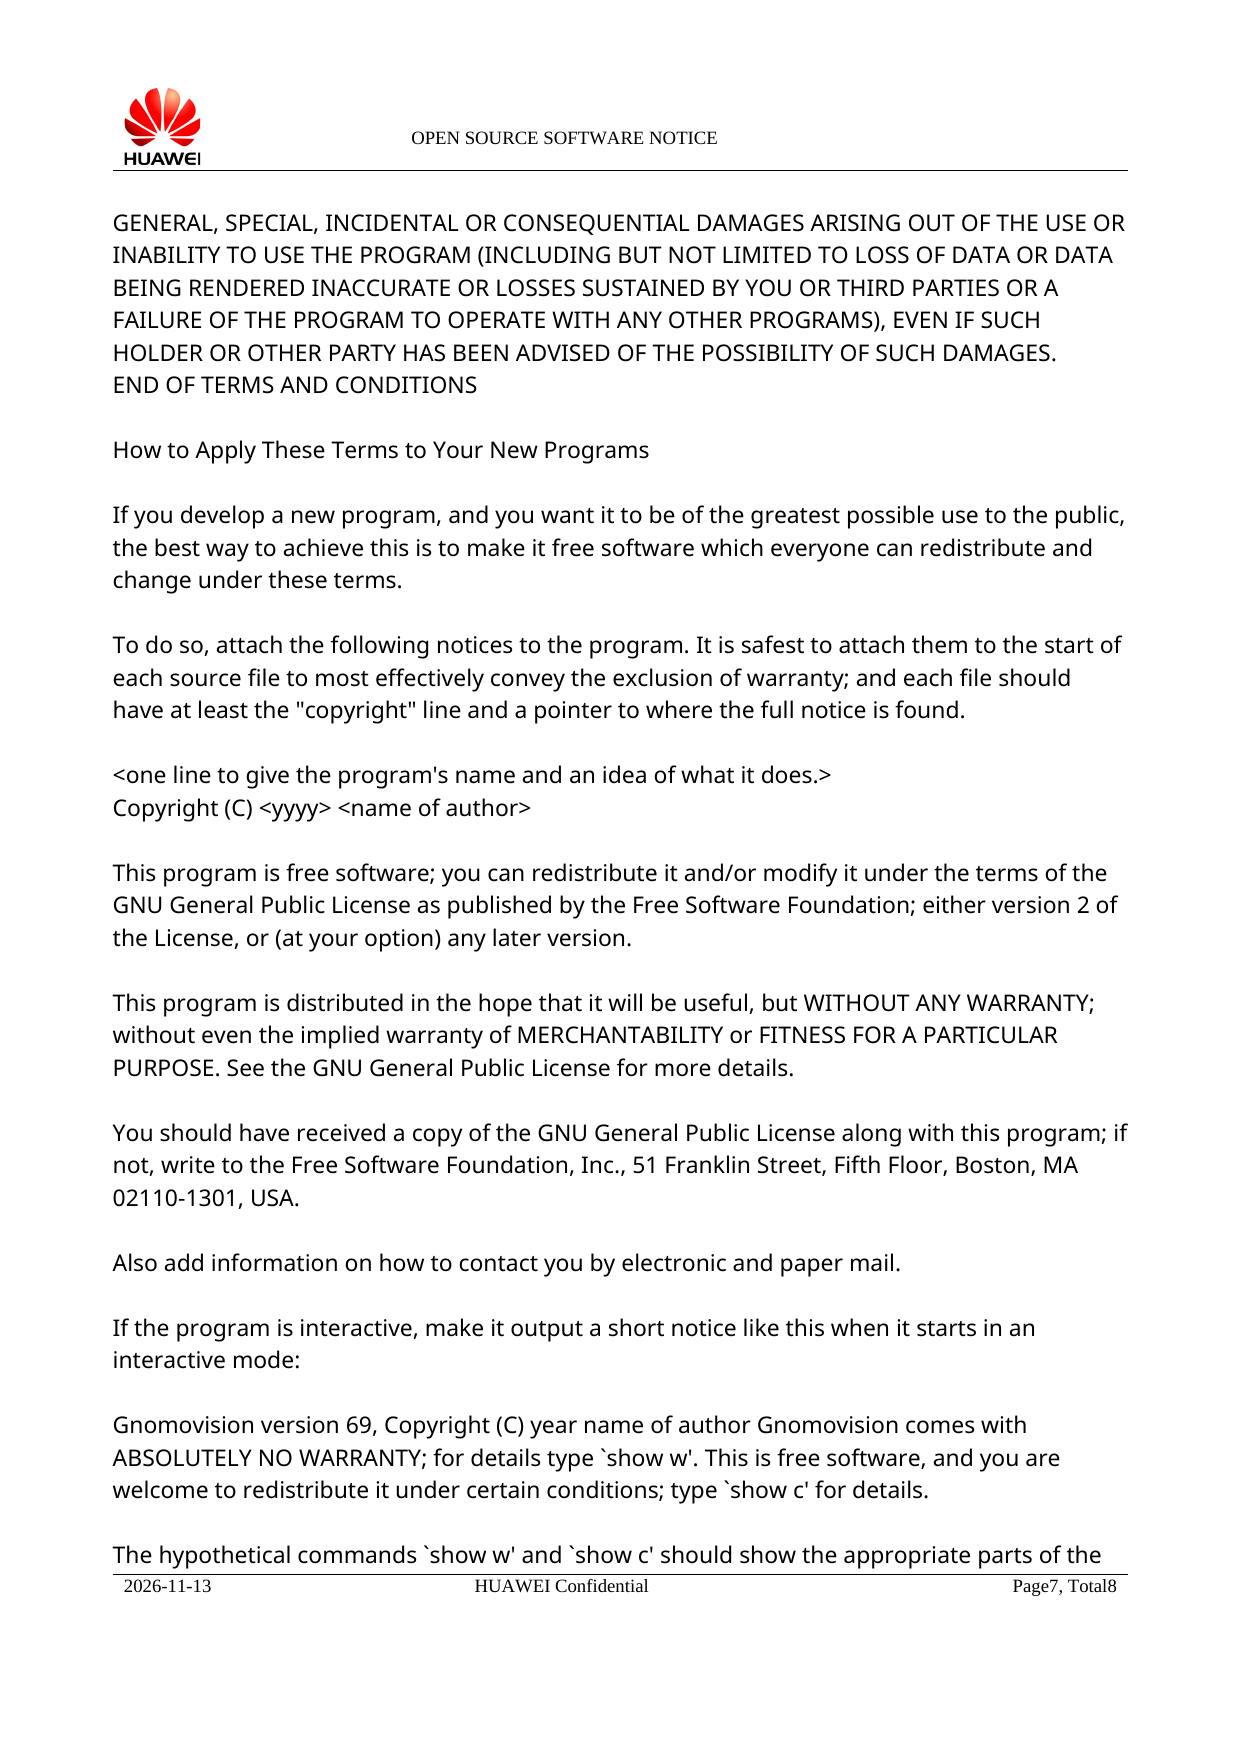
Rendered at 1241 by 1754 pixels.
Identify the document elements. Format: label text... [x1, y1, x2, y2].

text You should have received a copy of the GNU General Public License along with this program; if not, write to the Free Software Foundation, Inc., 51 Franklin Street, Fifth Floor, Boston, MA 02110-1301, USA. [112, 1116, 1128, 1214]
picture [124, 88, 201, 165]
text Copyright (C) <yyyy> <name of author> [112, 791, 1128, 824]
text <one line to give the program's name and an idea of what it does.> [112, 759, 1128, 791]
text END OF TERMS AND CONDITIONS [112, 369, 1128, 401]
text Also add information on how to contact you by electronic and paper mail. [112, 1246, 1128, 1279]
text Gnomovision version 69, Copyright (C) year name of author Gnomovision comes with ABSOLUTELY NO WARRANTY; for details type `show w'. This is free software, and you are welcome to redistribute it under certain conditions; type `show c' for details. [112, 1409, 1128, 1506]
text If you develop a new program, and you want it to be of the greatest possible use to the public, the best way to achieve this is to make it free software which everyone can redistribute and change under these terms. [112, 499, 1128, 596]
text How to Apply These Terms to Your New Programs [112, 434, 1128, 466]
text To do so, attach the following notices to the program. It is safest to attach them to the start of each source file to most effectively convey the exclusion of warranty; and each file should have at least the "copyright" line and a pointer to where the full notice is found. [112, 629, 1128, 726]
text If the program is interactive, make it output a short notice like this when it starts in an interactive mode: [112, 1311, 1128, 1376]
text This program is distributed in the hope that it will be useful, but WITHOUT ANY WARRANTY; without even the implied warranty of MERCHANTABILITY or FITNESS FOR A PARTICULAR PURPOSE. See the GNU General Public License for more details. [112, 986, 1128, 1084]
text This program is free software; you can redistribute it and/or modify it under the terms of the GNU General Public License as published by the Free Software Foundation; either version 2 of the License, or (at your option) any later version. [112, 856, 1128, 954]
